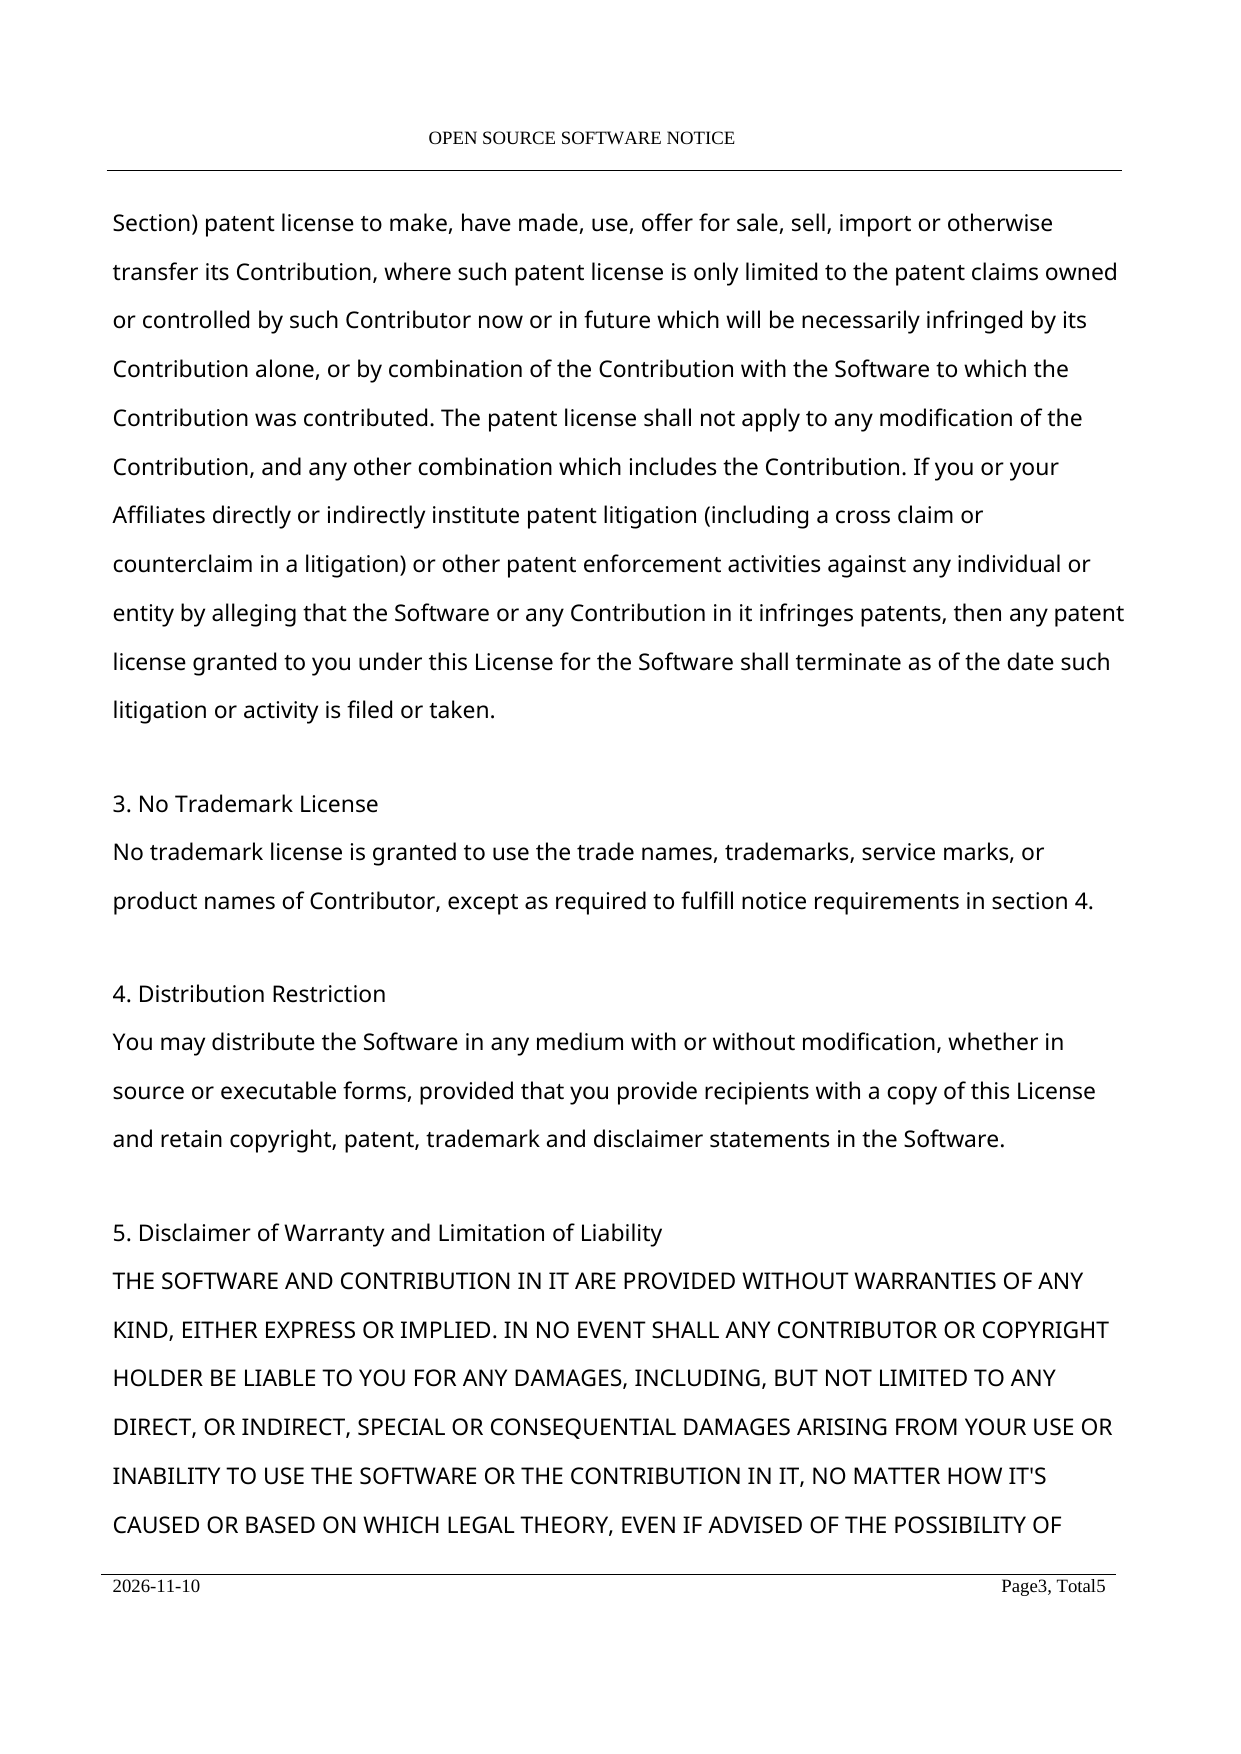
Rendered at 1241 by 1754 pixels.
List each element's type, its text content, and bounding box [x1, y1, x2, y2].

text 5. Disclaimer of Warranty and Limitation of Liability [112, 1216, 1128, 1248]
text 4. Distribution Restriction [112, 977, 1128, 1010]
text You may distribute the Software in any medium with or without modification, whether in source or executable forms, provided that you provide recipients with a copy of this License and retain copyright, patent, trademark and disclaimer statements in the Software. [112, 1025, 1128, 1155]
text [112, 1264, 1128, 1540]
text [112, 206, 1128, 726]
text No trademark license is granted to use the trade names, trademarks, service marks, or product names of Contributor, except as required to fulfill notice requirements in section 4. [112, 835, 1128, 916]
text 3. No Trademark License [112, 787, 1128, 819]
